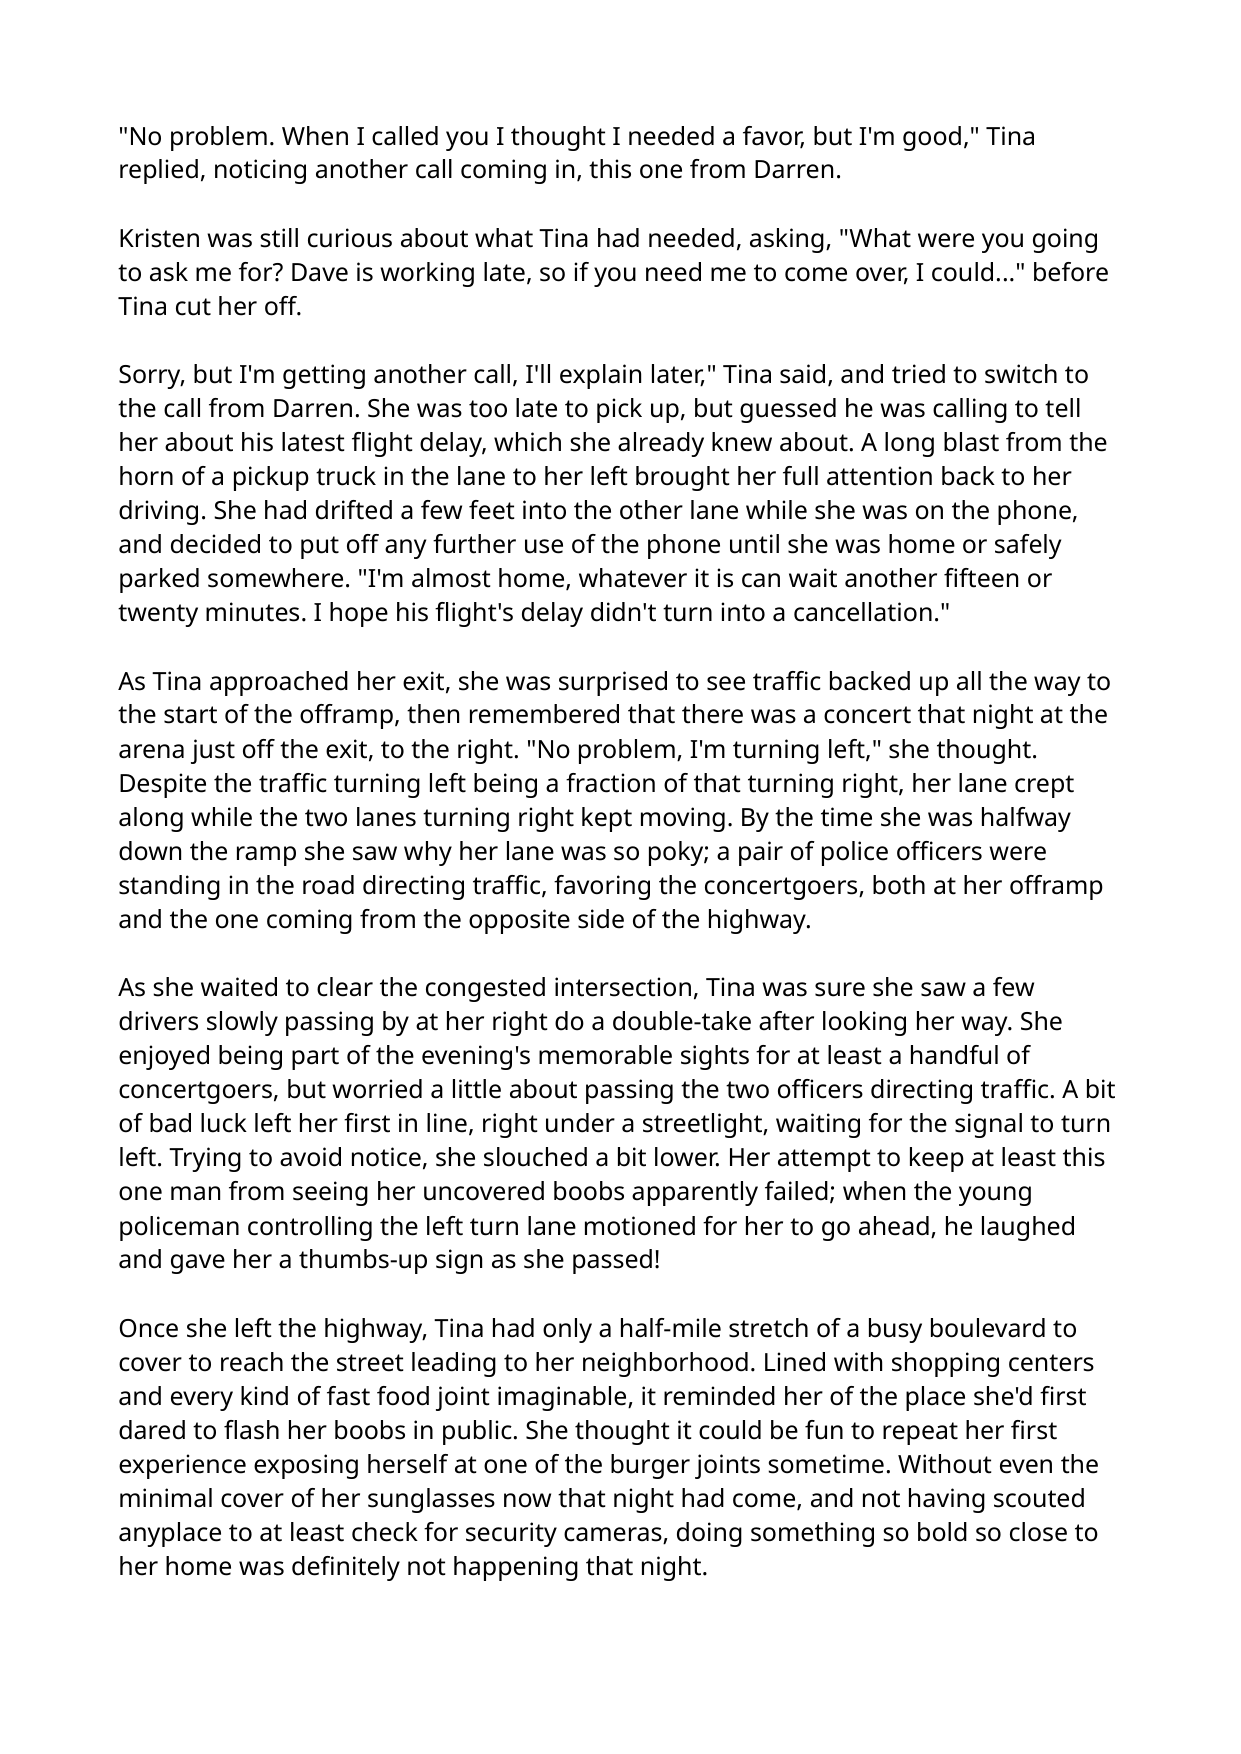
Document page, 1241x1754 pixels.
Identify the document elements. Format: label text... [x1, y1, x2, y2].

text Kristen was still curious about what Tina had needed, asking, "What were you going to ask me for? Dave is working late, so if you need me to come over, I could..." before Tina cut her off. [118, 220, 1122, 322]
text As she waited to clear the congested intersection, Tina was sure she saw a few drivers slowly passing by at her right do a double-take after looking her way. She enjoyed being part of the evening's memorable sights for at least a handful of concertgoers, but worried a little about passing the two officers directing traffic. A bit of bad luck left her first in line, right under a streetlight, waiting for the signal to turn left. Trying to avoid notice, she slouched a bit lower. Her attempt to keep at least this one man from seeing her uncovered boobs apparently failed; when the young policeman controlling the left turn lane motioned for her to go ahead, he laughed and gave her a thumbs-up sign as she passed! [118, 970, 1122, 1276]
text As Tina approached her exit, she was surprised to see traffic backed up all the way to the start of the offramp, then remembered that there was a concert that night at the arena just off the exit, to the right. "No problem, I'm turning left," she thought. Despite the traffic turning left being a fraction of that turning right, her lane crept along while the two lanes turning right kept moving. By the time she was halfway down the ramp she saw why her lane was so poky; a pair of police officers were standing in the road directing traffic, favoring the concertgoers, both at her offramp and the one coming from the opposite side of the highway. [118, 663, 1122, 936]
text Once she left the highway, Tina had only a half-mile stretch of a busy boulevard to cover to reach the street leading to her neighborhood. Lined with shopping centers and every kind of fast food joint imaginable, it reminded her of the place she'd first dared to flash her boobs in public. She thought it could be fun to repeat her first experience exposing herself at one of the burger joints sometime. Without even the minimal cover of her sunglasses now that night had come, and not having scouted anyplace to at least check for security cameras, doing something so bold so close to her home was definitely not happening that night. [118, 1310, 1122, 1583]
text Sorry, but I'm getting another call, I'll explain later," Tina said, and tried to switch to the call from Darren. She was too late to pick up, but guessed he was calling to tell her about his latest flight delay, which she already knew about. A long blast from the horn of a pickup truck in the lane to her left brought her full attention back to her driving. She had drifted a few feet into the other lane while she was on the phone, and decided to put off any further use of the phone until she was home or safely parked somewhere. "I'm almost home, whatever it is can wait another fifteen or twenty minutes. I hope his flight's delay didn't turn into a cancellation." [118, 357, 1122, 629]
text "No problem. When I called you I thought I needed a favor, but I'm good," Tina replied, noticing another call coming in, this one from Darren. [118, 118, 1122, 186]
